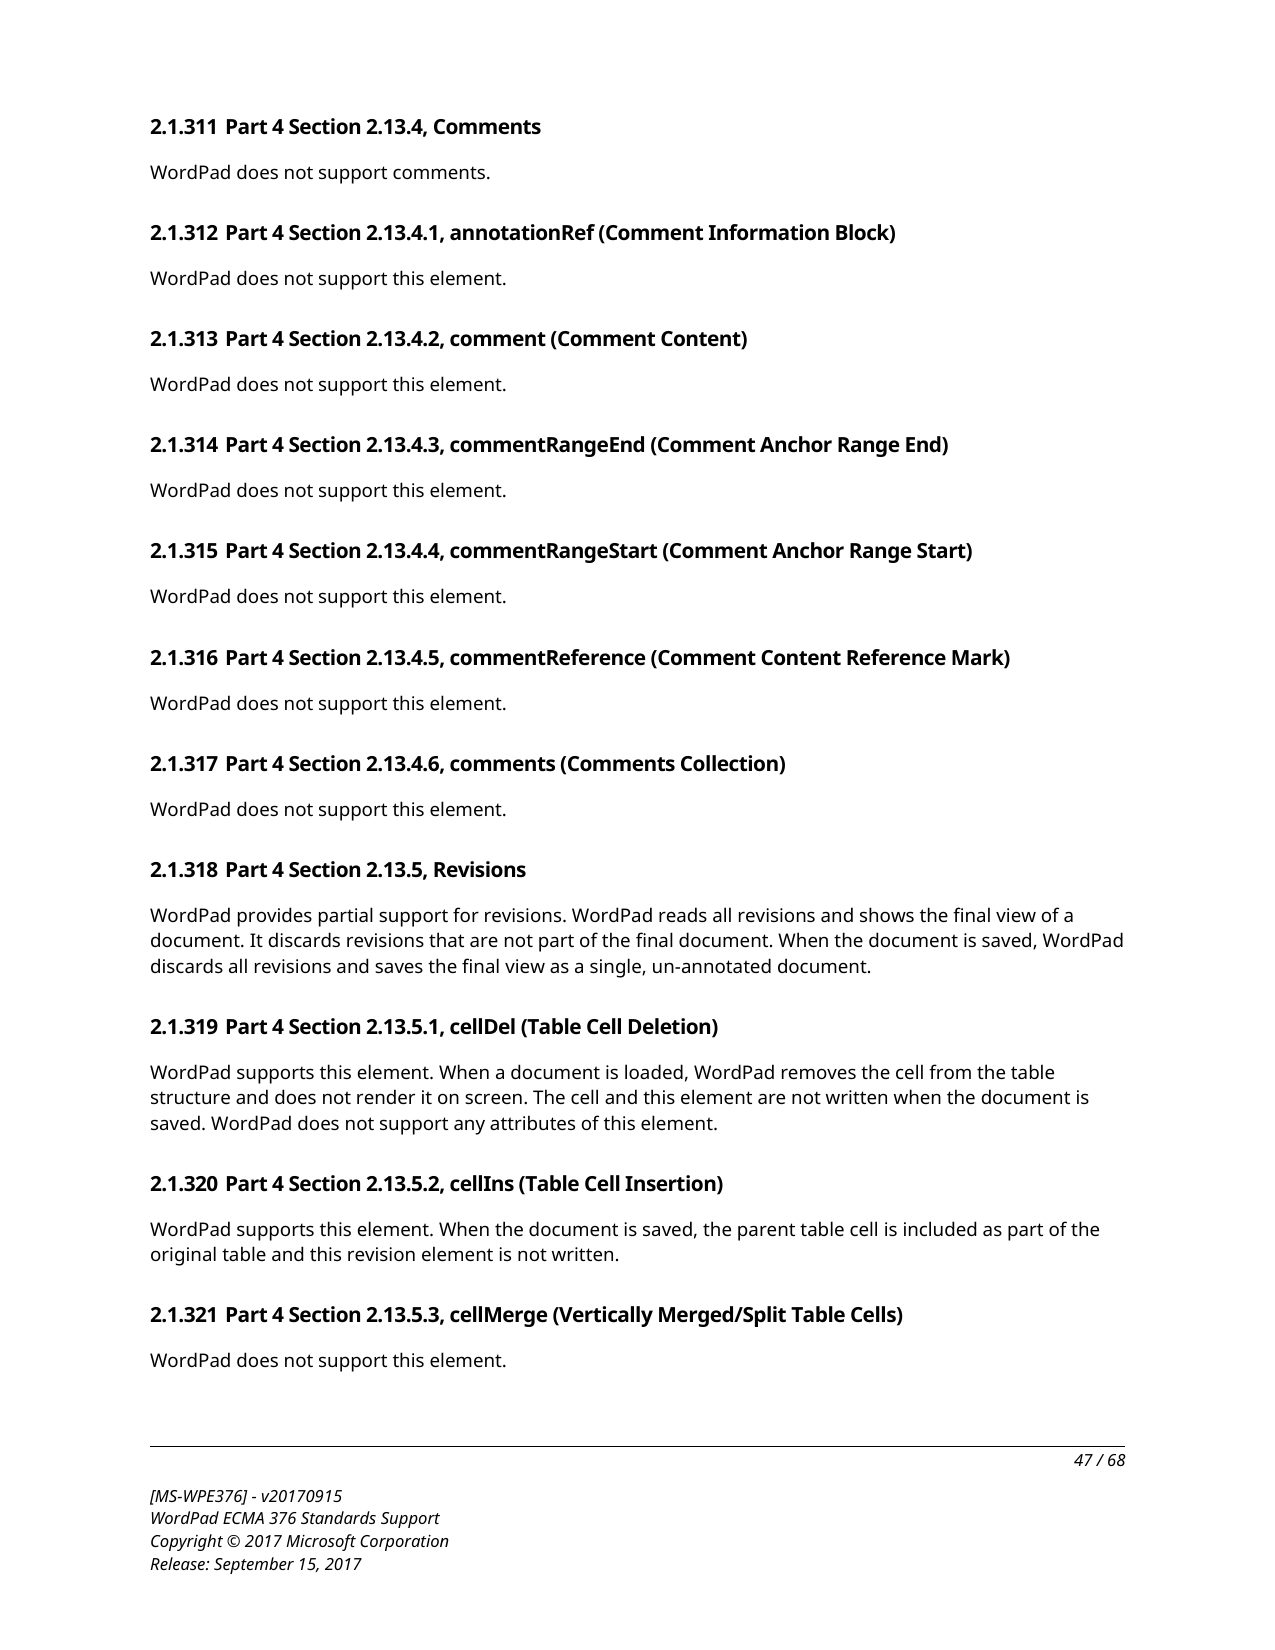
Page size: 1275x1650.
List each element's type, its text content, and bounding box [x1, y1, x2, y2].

text WordPad does not support this element. [150, 372, 1125, 397]
subtitle Part 4 Section 2.13.4.3, commentRangeEnd (Comment Anchor Range End) [150, 431, 1125, 459]
text WordPad does not support this element. [150, 1348, 1125, 1373]
subtitle Part 4 Section 2.13.5, Revisions [150, 855, 1125, 883]
subtitle Part 4 Section 2.13.4.5, commentReference (Comment Content Reference Mark) [150, 643, 1125, 671]
subtitle Part 4 Section 2.13.5.1, cellDel (Table Cell Deletion) [150, 1012, 1125, 1040]
subtitle Part 4 Section 2.13.4.2, comment (Comment Content) [150, 324, 1125, 353]
text WordPad supports this element. When a document is loaded, WordPad removes the cell from the table structure and does not render it on screen. The cell and this element are not written when the document is saved. WordPad does not support any attributes of this element. [150, 1059, 1125, 1136]
subtitle Part 4 Section 2.13.4.1, annotationRef (Comment Information Block) [150, 218, 1125, 247]
subtitle Part 4 Section 2.13.4.4, commentRangeStart (Comment Anchor Range Start) [150, 537, 1125, 565]
text WordPad provides partial support for revisions. WordPad reads all revisions and shows the final view of a document. It discards revisions that are not part of the final document. When the document is saved, WordPad discards all revisions and saves the final view as a single, un-annotated document. [150, 902, 1125, 978]
text WordPad does not support this element. [150, 690, 1125, 715]
text WordPad does not support comments. [150, 160, 1125, 185]
subtitle Part 4 Section 2.13.5.3, cellMerge (Vertically Merged/Split Table Cells) [150, 1301, 1125, 1329]
text WordPad does not support this element. [150, 478, 1125, 503]
text WordPad does not support this element. [150, 796, 1125, 821]
text WordPad does not support this element. [150, 584, 1125, 609]
subtitle Part 4 Section 2.13.4.6, comments (Comments Collection) [150, 749, 1125, 777]
subtitle Part 4 Section 2.13.4, Comments [150, 112, 1125, 141]
text WordPad supports this element. When the document is saved, the parent table cell is included as part of the original table and this revision element is not written. [150, 1216, 1125, 1267]
text WordPad does not support this element. [150, 266, 1125, 291]
subtitle Part 4 Section 2.13.5.2, cellIns (Table Cell Insertion) [150, 1169, 1125, 1197]
